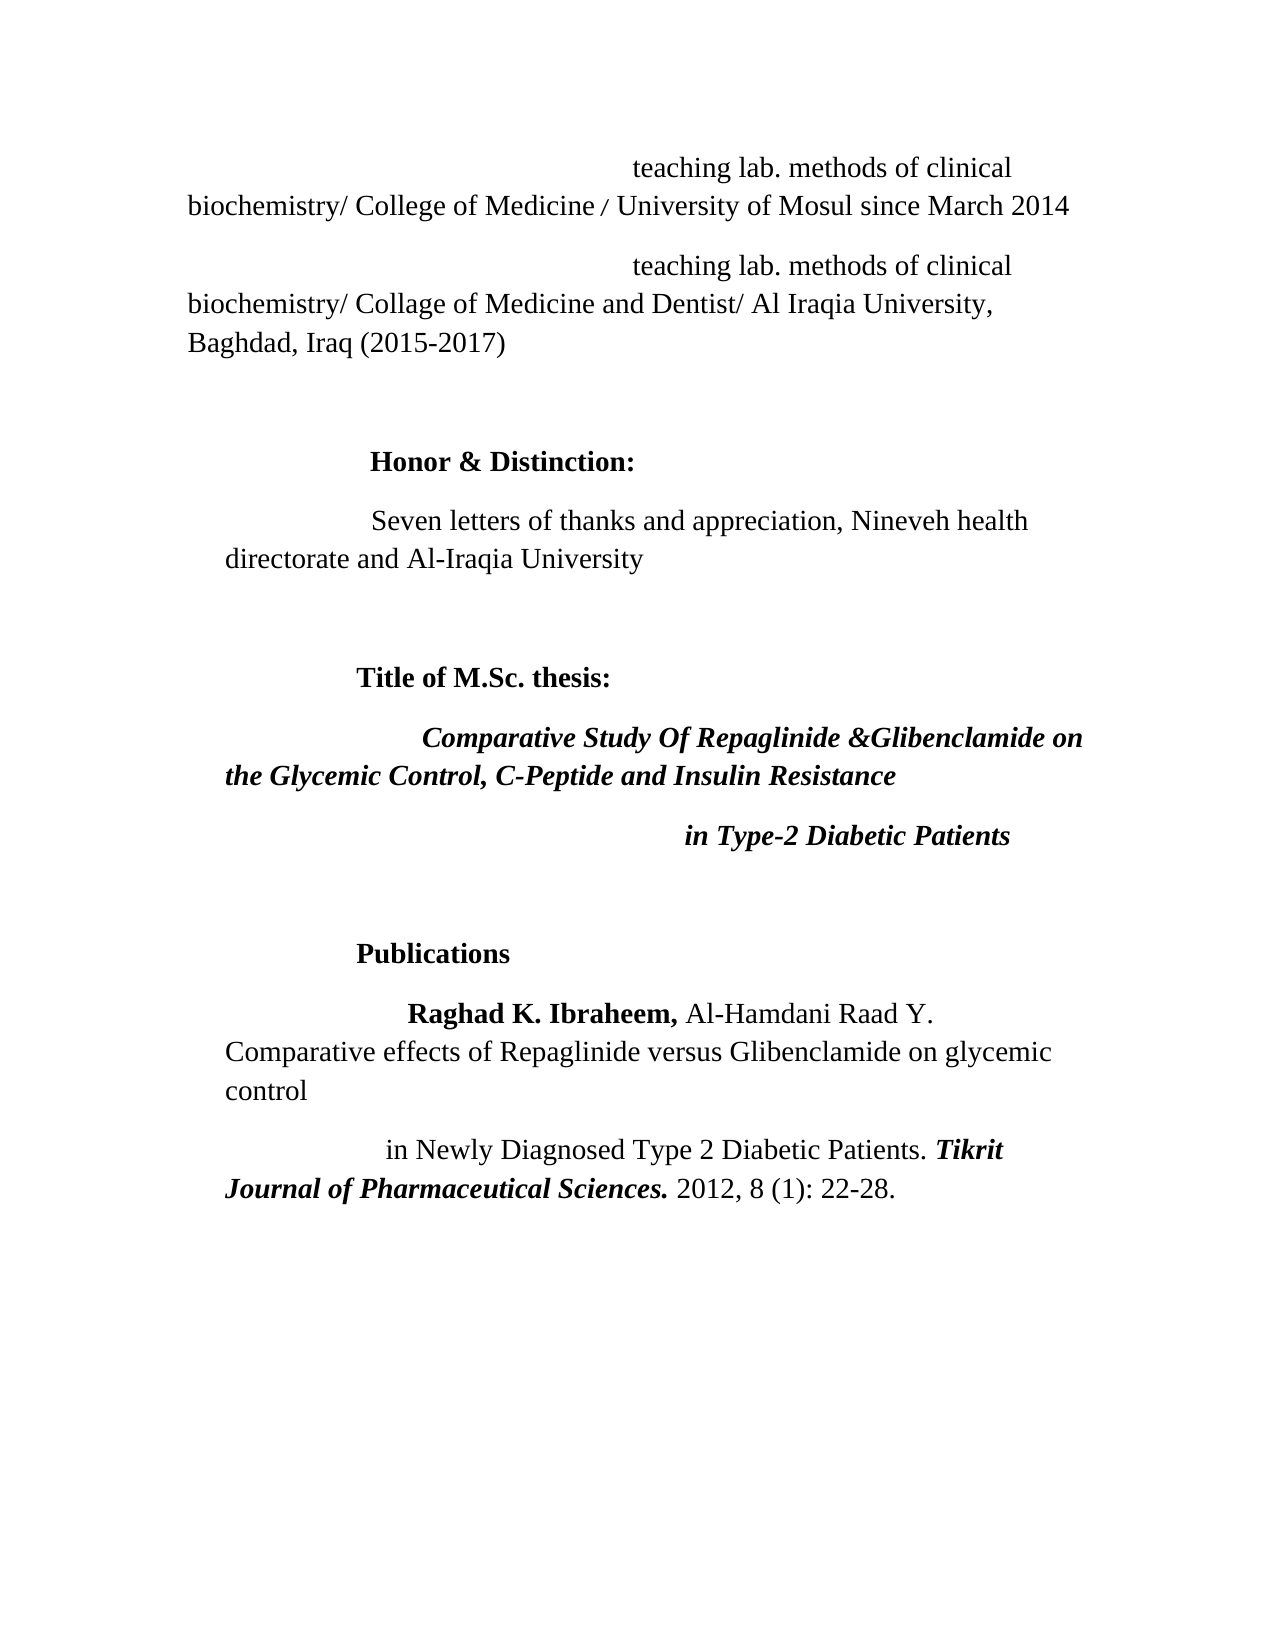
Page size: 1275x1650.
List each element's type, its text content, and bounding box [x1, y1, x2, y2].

text Title of M.Sc. thesis: [225, 660, 1087, 694]
text in Newly Diagnosed Type 2 Diabetic Patients. Tikrit Journal of Pharmaceutical Sciences. 2012, 8 (1): 22-28. [225, 1132, 1087, 1204]
text Comparative Study Of Repaglinide &Glibenclamide on the Glycemic Control, C-Peptide and Insulin Resistance [225, 720, 1087, 792]
text teaching lab. methods of clinical biochemistry/ College of Medicine / University of Mosul since March 2014 [187, 150, 1087, 222]
text Honor & Distinction: [187, 444, 1087, 477]
text Seven letters of thanks and appreciation, Nineveh health directorate and Al-Iraqia University [225, 503, 1087, 575]
text Raghad K. Ibraheem, Al-Hamdani Raad Y. Comparative effects of Repaglinide versus Glibenclamide on glycemic control [225, 996, 1087, 1106]
text teaching lab. methods of clinical biochemistry/ Collage of Medicine and Dentist/ Al Iraqia University, Baghdad, Iraq (2015-2017) [187, 248, 1087, 358]
text Publications [225, 936, 1087, 970]
text in Type-2 Diabetic Patients [225, 818, 1087, 851]
